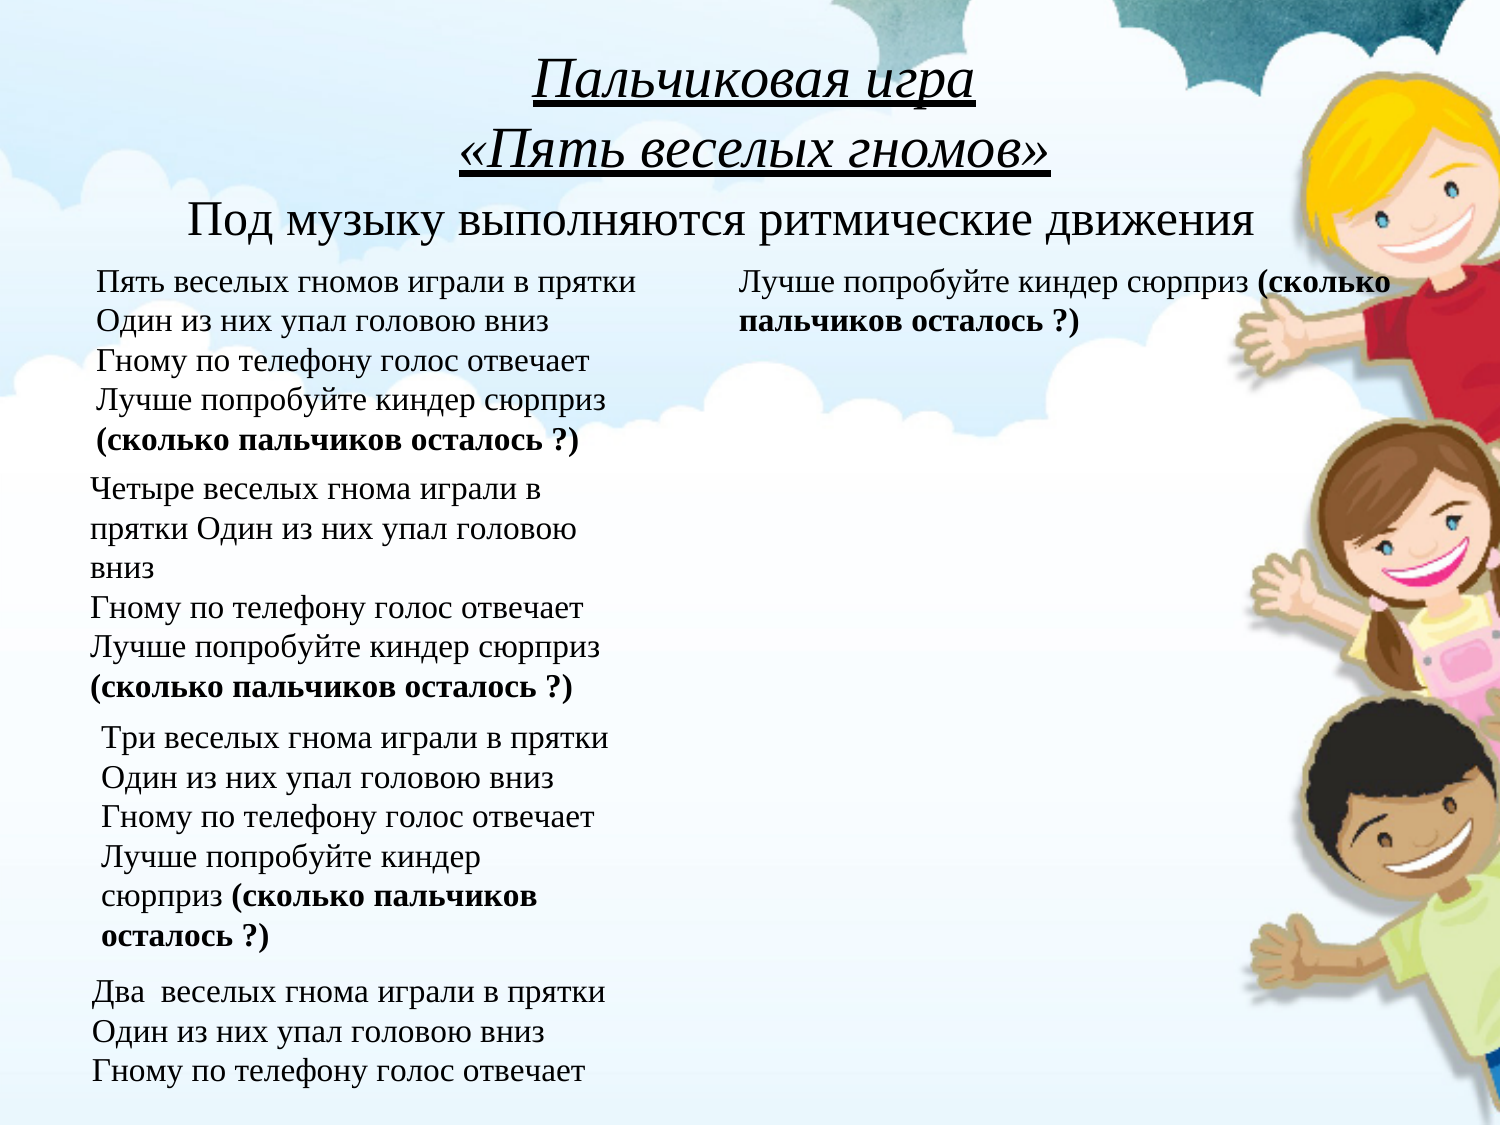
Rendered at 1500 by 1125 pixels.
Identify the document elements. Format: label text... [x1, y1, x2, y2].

text Пальчиковая игра [186, 43, 1323, 110]
text Три веселых гнома играли в прятки Один из них упал головою вниз Гному по телефону голос отвечает Лучше попробуйте киндер сюрприз (сколько пальчиков осталось ?) [101, 718, 611, 953]
text «Пять веселых гномов» [186, 113, 1323, 180]
text Под музыку выполняются ритмические движения [186, 188, 1255, 246]
text Два веселых гнома играли в прятки Один из них упал головою вниз Гному по телефону голос отвечает Лучше попробуйте киндер сюрприз (сколько пальчиков осталось ?) [92, 972, 611, 1089]
text Гному по телефону голос отвечает Лучше попробуйте киндер сюрприз (сколько пальчиков осталось ?) [90, 587, 638, 704]
text Два веселых гнома играли в прятки Один из них упал головою вниз Гному по телефону голос отвечает Лучше попробуйте киндер сюрприз (сколько пальчиков осталось ?) [738, 261, 1447, 339]
text Пять веселых гномов играли в прятки Один из них упал головою вниз Гному по телефону голос отвечает Лучше попробуйте киндер сюрприз (сколько пальчиков осталось ?) [96, 261, 638, 457]
picture [0, 0, 1500, 1125]
text Четыре веселых гнома играли в прятки Один из них упал головою вниз [90, 468, 647, 586]
